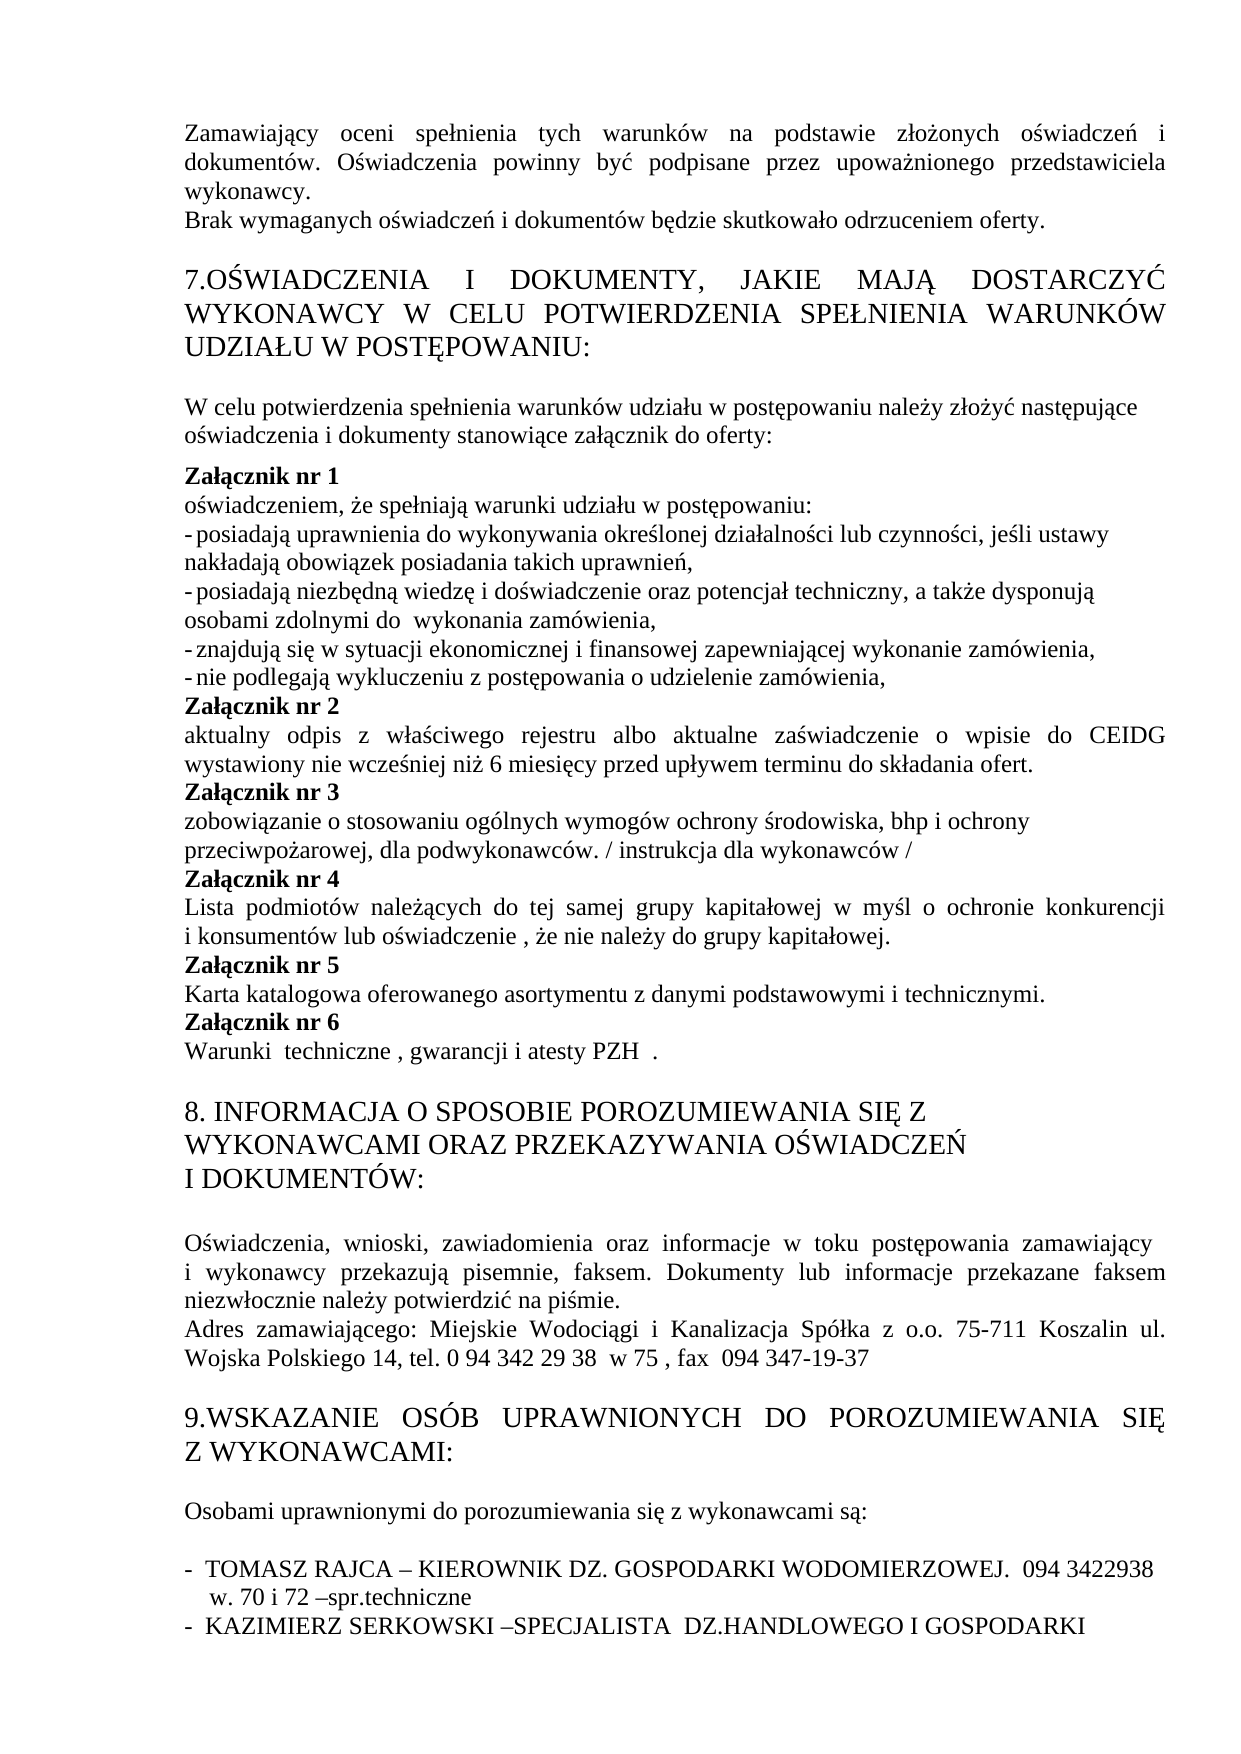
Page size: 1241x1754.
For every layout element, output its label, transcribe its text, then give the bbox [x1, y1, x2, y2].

text aktualny odpis z właściwego rejestru albo aktualne zaświadczenie o wpisie do CEIDG wystawiony nie wcześniej niż 6 miesięcy przed upływem terminu do składania ofert. [184, 720, 1167, 777]
text Adres zamawiającego: Miejskie Wodociągi i Kanalizacja Spółka z o.o. 75-711 Koszalin ul. Wojska Polskiego 14, tel. 0 94 342 29 38 w 75 , fax 094 347-19-37 [184, 1314, 1167, 1372]
list nie podlegają wykluczeniu z postępowania o udzielenie zamówienia, [184, 662, 1167, 691]
text Oświadczenia, wnioski, zawiadomienia oraz informacje w toku postępowania zamawiający i wykonawcy przekazują pisemnie, faksem. Dokumenty lub informacje przekazane faksem niezwłocznie należy potwierdzić na piśmie. [184, 1228, 1167, 1314]
text Brak wymaganych oświadczeń i dokumentów będzie skutkowało odrzuceniem oferty. [184, 205, 1167, 233]
text Załącznik nr 5 [184, 950, 1167, 979]
text Karta katalogowa oferowanego asortymentu z danymi podstawowymi i technicznymi. [184, 979, 1167, 1007]
text - KAZIMIERZ SERKOWSKI –SPECJALISTA DZ.HANDLOWEGO I GOSPODARKI [184, 1611, 1167, 1640]
text - TOMASZ RAJCA – KIEROWNIK DZ. GOSPODARKI WODOMIERZOWEJ. 094 3422938 [184, 1554, 1167, 1582]
list posiadają uprawnienia do wykonywania określonej działalności lub czynności, jeśli ustawy nakładają obowiązek posiadania takich uprawnień, [184, 519, 1167, 576]
text Załącznik nr 2 [184, 691, 1167, 720]
text Lista podmiotów należących do tej samej grupy kapitałowej w myśl o ochronie konkurencji i konsumentów lub oświadczenie , że nie należy do grupy kapitałowej. [184, 892, 1167, 950]
text Osobami uprawnionymi do porozumiewania się z wykonawcami są: [184, 1496, 1167, 1525]
text Zamawiający oceni spełnienia tych warunków na podstawie złożonych oświadczeń i dokumentów. Oświadczenia powinny być podpisane przez upoważnionego przedstawiciela wykonawcy. [184, 118, 1167, 205]
text Załącznik nr 4 [184, 864, 1167, 892]
list znajdują się w sytuacji ekonomicznej i finansowej zapewniającej wykonanie zamówienia, [184, 634, 1167, 662]
text 7.OŚWIADCZENIA I DOKUMENTY, JAKIE MAJĄ DOSTARCZYĆ WYKONAWCY W CELU POTWIERDZENIA SPEŁNIENIA WARUNKÓW UDZIAŁU W POSTĘPOWANIU: [184, 262, 1167, 363]
text Warunki techniczne , gwarancji i atesty PZH . [184, 1036, 1167, 1065]
text Załącznik nr 3 [184, 777, 1167, 806]
list posiadają niezbędną wiedzę i doświadczenie oraz potencjał techniczny, a także dysponują osobami zdolnymi do wykonania zamówienia, [184, 576, 1167, 634]
text oświadczeniem, że spełniają warunki udziału w postępowaniu: [184, 490, 1167, 519]
text zobowiązanie o stosowaniu ogólnych wymogów ochrony środowiska, bhp i ochrony przeciwpożarowej, dla podwykonawców. / instrukcja dla wykonawców / [184, 806, 1167, 864]
text Załącznik nr 1 [184, 461, 1167, 490]
text 9.WSKAZANIE OSÓB UPRAWNIONYCH DO POROZUMIEWANIA SIĘ Z WYKONAWCAMI: [184, 1400, 1167, 1467]
text W celu potwierdzenia spełnienia warunków udziału w postępowaniu należy złożyć następujące oświadczenia i dokumenty stanowiące załącznik do oferty: [184, 392, 1167, 449]
text w. 70 i 72 –spr.techniczne [184, 1582, 1167, 1611]
text I DOKUMENTÓW: [184, 1161, 1167, 1194]
text 8. INFORMACJA O SPOSOBIE POROZUMIEWANIA SIĘ Z WYKONAWCAMI ORAZ PRZEKAZYWANIA OŚWIADCZEŃ [184, 1094, 1167, 1161]
text Załącznik nr 6 [184, 1007, 1167, 1036]
